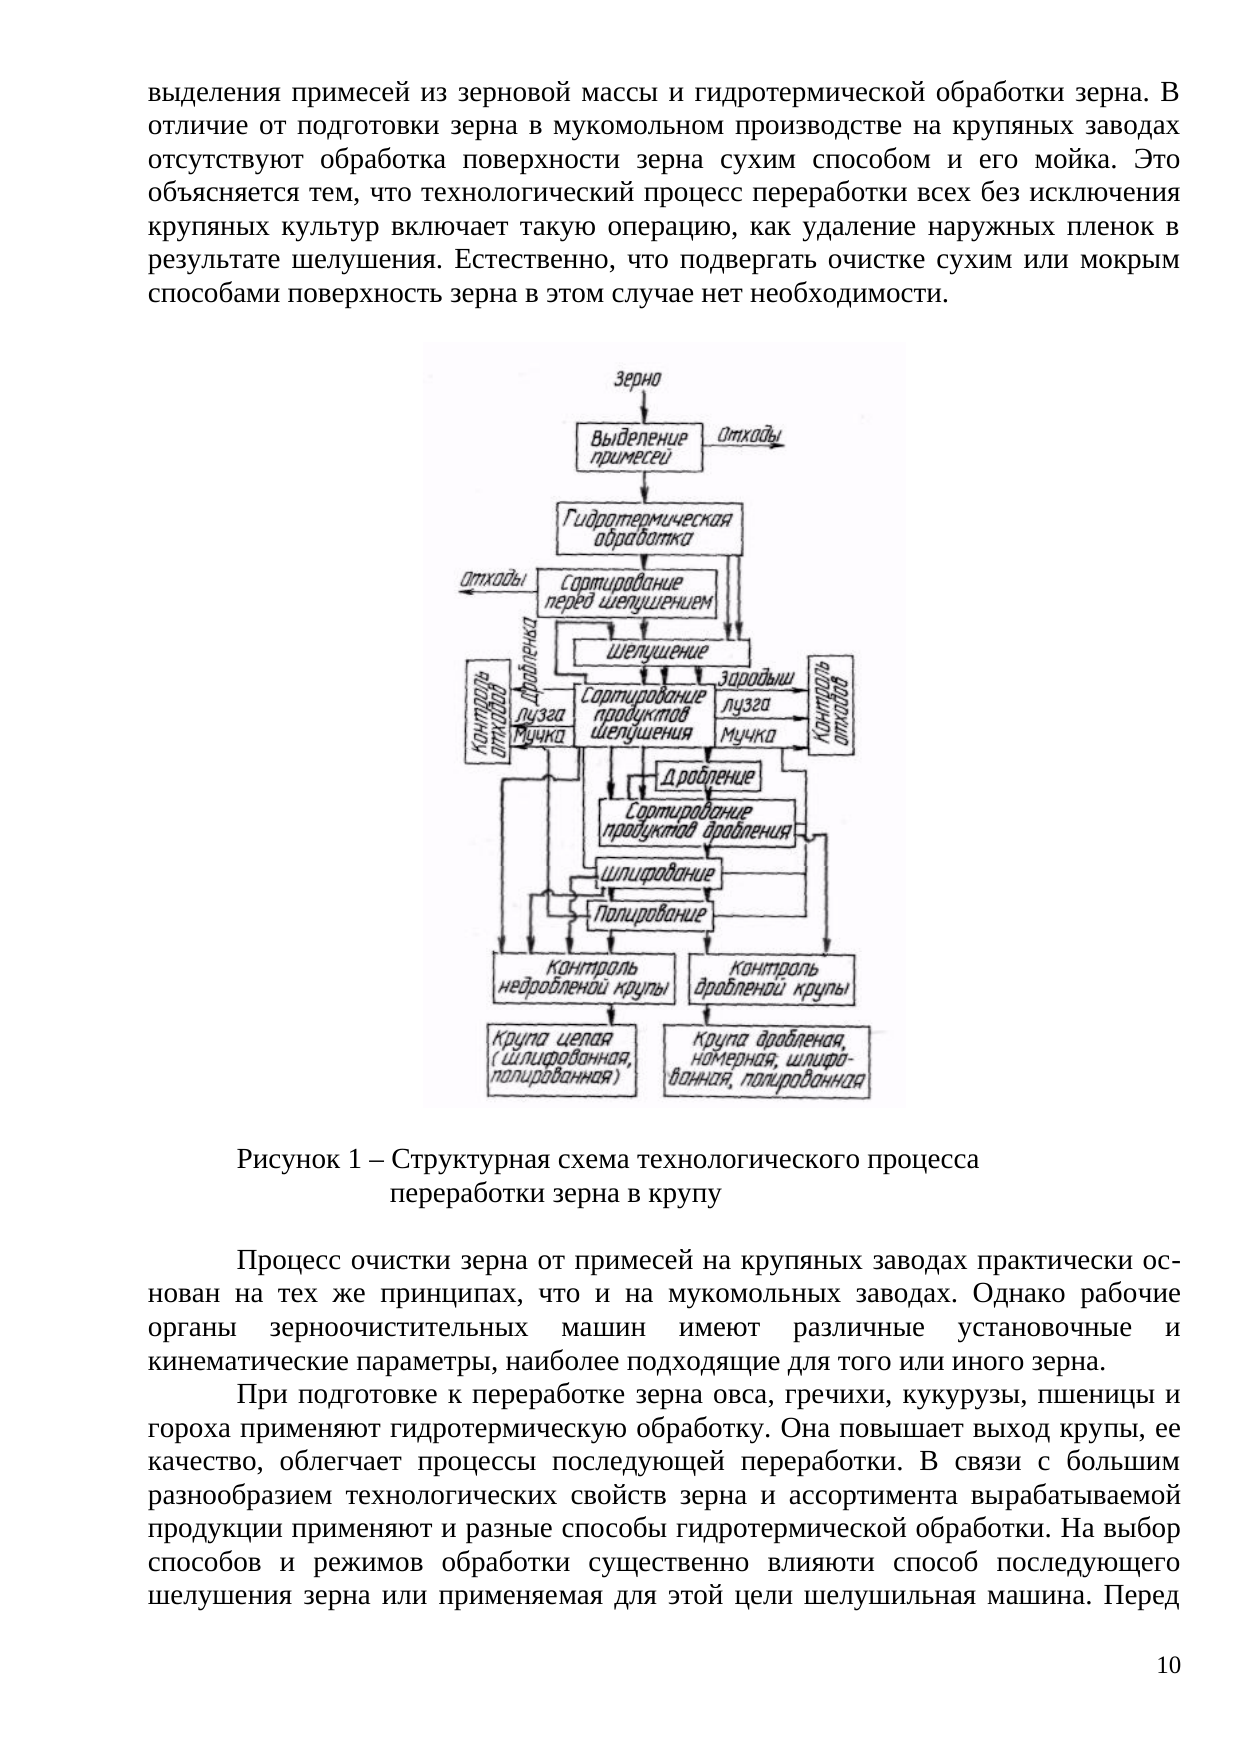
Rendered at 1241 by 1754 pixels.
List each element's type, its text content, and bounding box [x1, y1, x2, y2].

picture [422, 342, 906, 1108]
text Рисунок 1 – Структурная схема технологического процесса [148, 1141, 1181, 1175]
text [148, 1376, 1181, 1611]
text Процесс очистки зерна от примесей на крупяных заводах практически основан на тех же принципах, что и на мукомольных заводах. Однако рабочие органы зерноочистительных машин имеют различные установочные и кинематические параметры, наиболее подходящие для того или иного зерна. [148, 1242, 1181, 1376]
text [148, 74, 1181, 309]
text переработки зерна в крупу [148, 1175, 1181, 1208]
